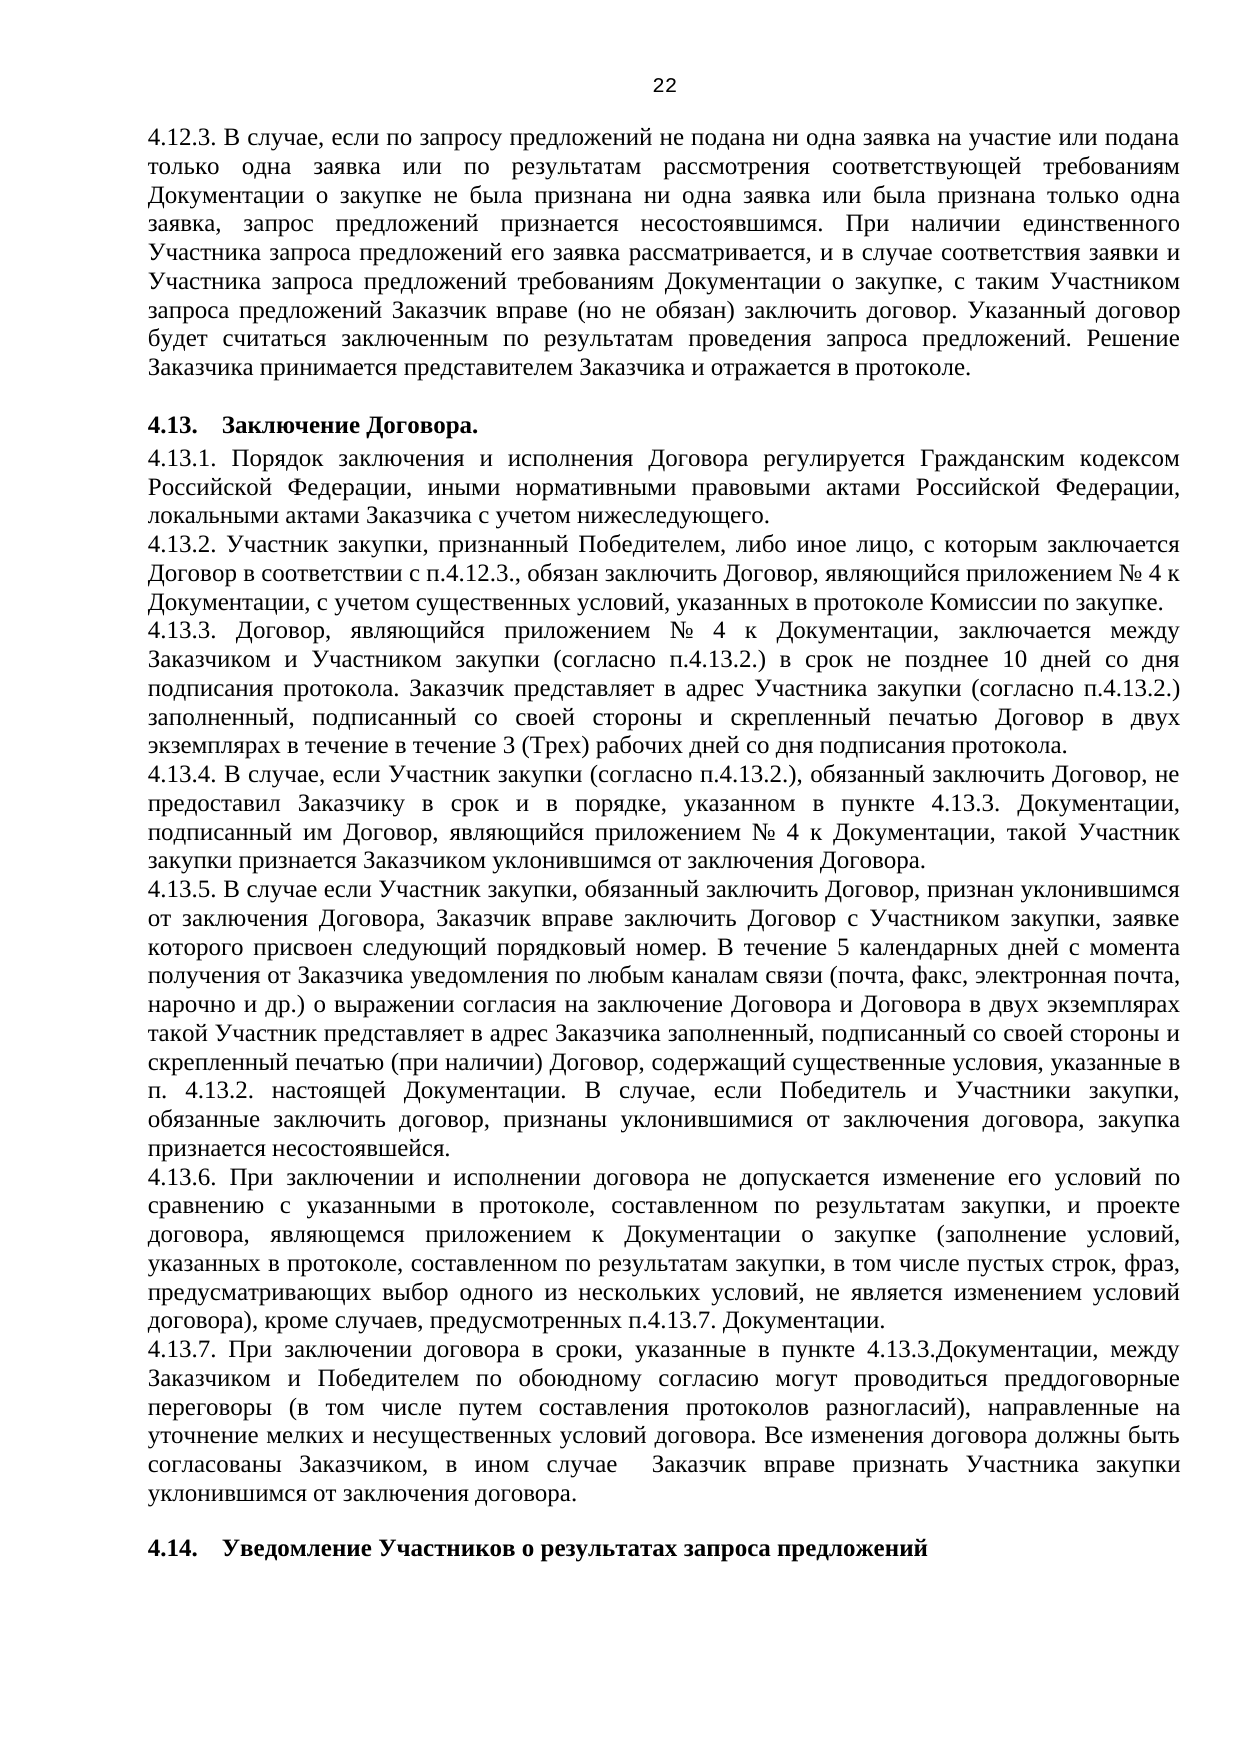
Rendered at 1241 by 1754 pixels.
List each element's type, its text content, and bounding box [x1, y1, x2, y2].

text 4.13.7. При заключении договора в сроки, указанные в пункте 4.13.3.Документации, между Заказчиком и Победителем по обоюдному согласию могут проводиться преддоговорные переговоры (в том числе путем составления протоколов разногласий), направленные на уточнение мелких и несущественных условий договора. Все изменения договора должны быть согласованы Заказчиком, в ином случае Заказчик вправе признать Участника закупки уклонившимся от заключения договора. [148, 1334, 1181, 1507]
text 4.14. Уведомление Участников о результатах запроса предложений [148, 1533, 1181, 1562]
text 4.13. Заключение Договора. [148, 410, 1181, 438]
text 4.13.4. В случае, если Участник закупки (согласно п.4.13.2.), обязанный заключить Договор, не предоставил Заказчику в срок и в порядке, указанном в пункте 4.13.3. Документации, подписанный им Договор, являющийся приложением № 4 к Документации, такой Участник закупки признается Заказчиком уклонившимся от заключения Договора. [148, 759, 1181, 874]
text 4.13.6. При заключении и исполнении договора не допускается изменение его условий по сравнению с указанными в протоколе, составленном по результатам закупки, и проекте договора, являющемся приложением к Документации о закупке (заполнение условий, указанных в протоколе, составленном по результатам закупки, в том числе пустых строк, фраз, предусматривающих выбор одного из нескольких условий, не является изменением условий договора), кроме случаев, предусмотренных п.4.13.7. Документации. [148, 1162, 1181, 1334]
text 4.12.3. В случае, если по запросу предложений не подана ни одна заявка на участие или подана только одна заявка или по результатам рассмотрения соответствующей требованиям Документации о закупке не была признана ни одна заявка или была признана только одна заявка, запрос предложений признается несостоявшимся. При наличии единственного Участника запроса предложений его заявка рассматривается, и в случае соответствия заявки и Участника запроса предложений требованиям Документации о закупке, с таким Участником запроса предложений Заказчик вправе (но не обязан) заключить договор. Указанный договор будет считаться заключенным по результатам проведения запроса предложений. Решение Заказчика принимается представителем Заказчика и отражается в протоколе. [148, 122, 1181, 381]
text 4.13.5. В случае если Участник закупки, обязанный заключить Договор, признан уклонившимся от заключения Договора, Заказчик вправе заключить Договор с Участником закупки, заявке которого присвоен следующий порядковый номер. В течение 5 календарных дней с момента получения от Заказчика уведомления по любым каналам связи (почта, факс, электронная почта, нарочно и др.) о выражении согласия на заключение Договора и Договора в двух экземплярах такой Участник представляет в адрес Заказчика заполненный, подписанный со своей стороны и скрепленный печатью (при наличии) Договор, содержащий существенные условия, указанные в п. 4.13.2. настоящей Документации. В случае, если Победитель и Участники закупки, обязанные заключить договор, признаны уклонившимися от заключения договора, закупка признается несостоявшейся. [148, 874, 1181, 1162]
text 4.13.3. Договор, являющийся приложением № 4 к Документации, заключается между Заказчиком и Участником закупки (согласно п.4.13.2.) в срок не позднее 10 дней со дня подписания протокола. Заказчик представляет в адрес Участника закупки (согласно п.4.13.2.) заполненный, подписанный со своей стороны и скрепленный печатью Договор в двух экземплярах в течение в течение 3 (Трех) рабочих дней со дня подписания протокола. [148, 615, 1181, 759]
text 4.13.1. Порядок заключения и исполнения Договора регулируется Гражданским кодексом Российской Федерации, иными нормативными правовыми актами Российской Федерации, локальными актами Заказчика с учетом нижеследующего. [148, 443, 1181, 529]
text 4.13.2. Участник закупки, признанный Победителем, либо иное лицо, с которым заключается Договор в соответствии с п.4.12.3., обязан заключить Договор, являющийся приложением № 4 к Документации, с учетом существенных условий, указанных в протоколе Комиссии по закупке. [148, 529, 1181, 615]
